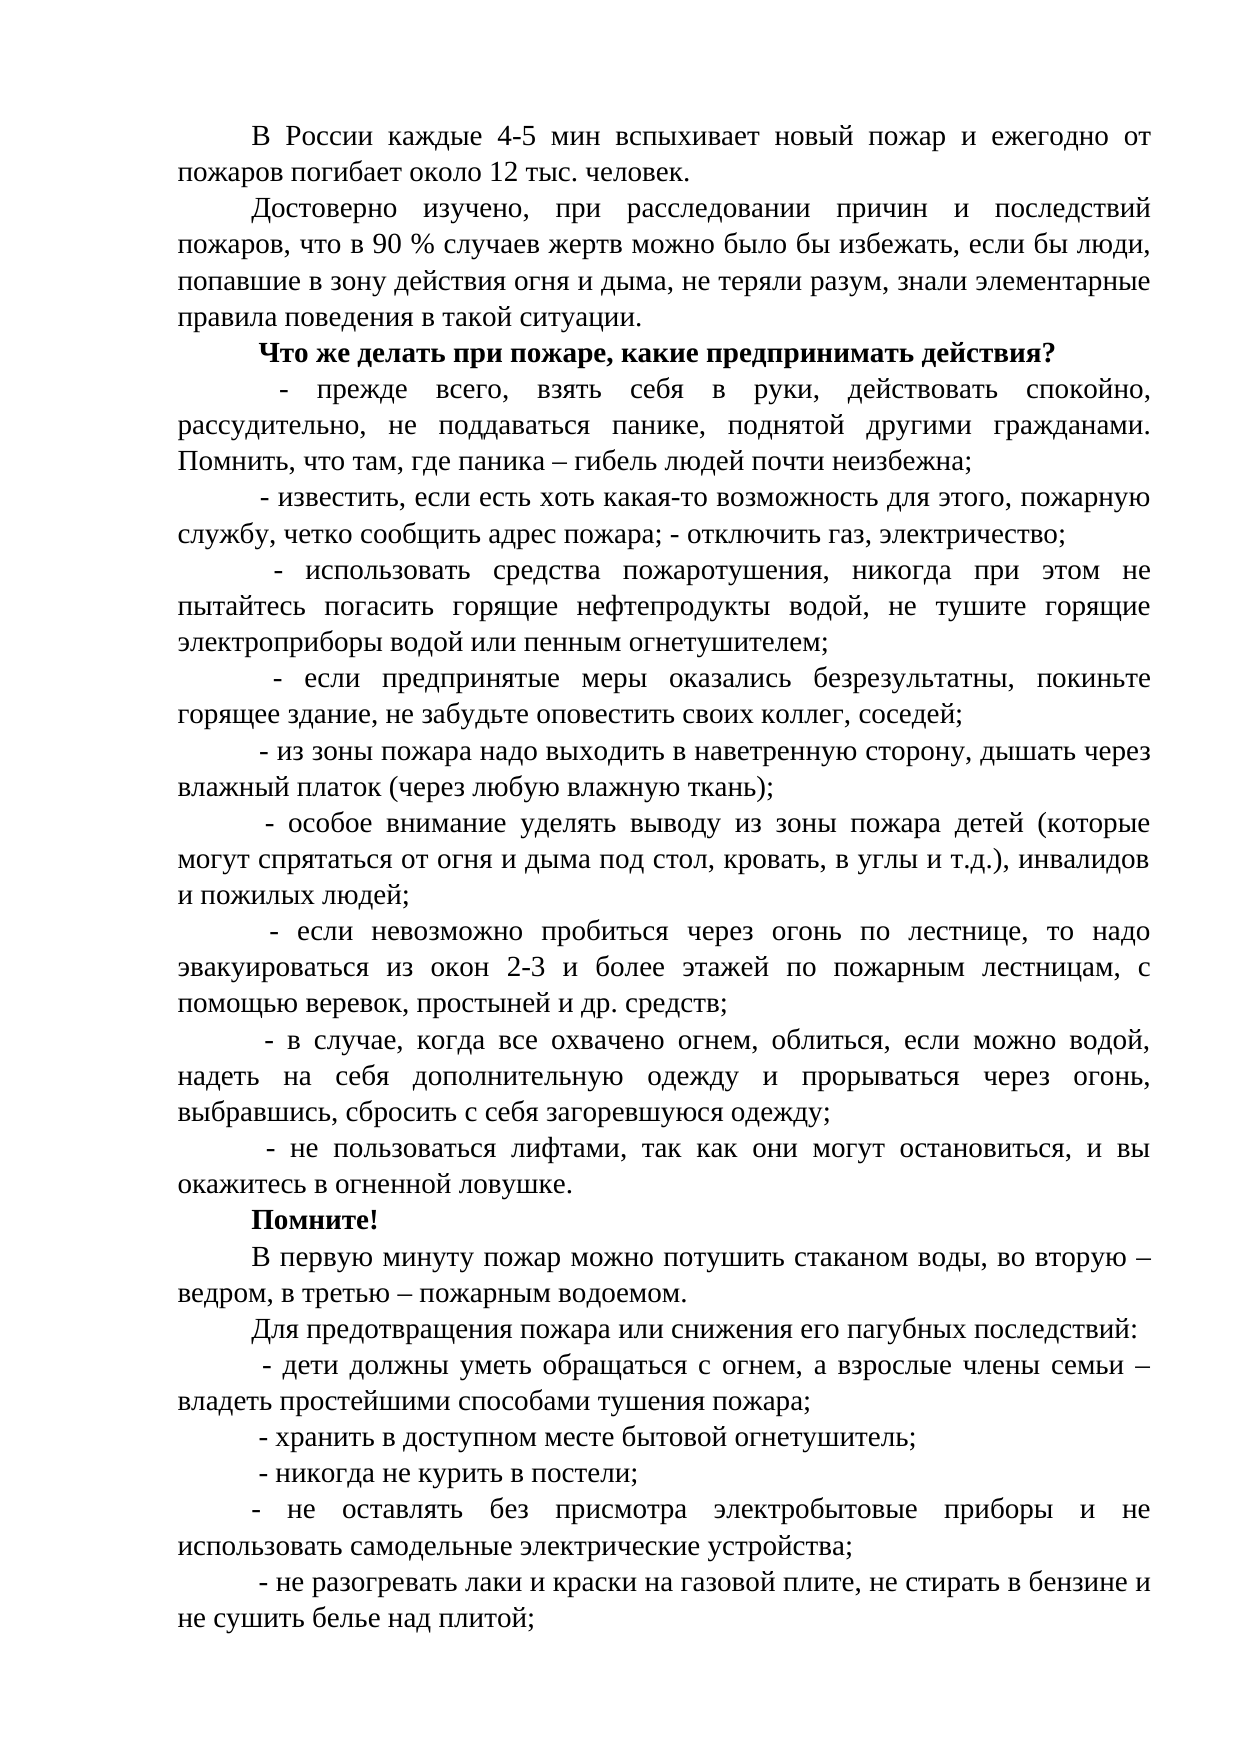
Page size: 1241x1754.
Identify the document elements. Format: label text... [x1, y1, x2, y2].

text - если невозможно пробиться через огонь по лестнице, то надо эвакуироваться из окон 2-3 и более этажей по пожарным лестницам, с помощью веревок, простыней и др. средств; [177, 913, 1152, 1019]
text - не оставлять без присмотра электробытовые приборы и не использовать самодельные электрические устройства; [177, 1492, 1152, 1561]
text - если предпринятые меры оказались безрезультатны, покиньте горящее здание, не забудьте оповестить своих коллег, соседей; [177, 660, 1152, 730]
text - не пользоваться лифтами, так как они могут остановиться, и вы окажитесь в огненной ловушке. [177, 1130, 1152, 1200]
text - в случае, когда все охвачено огнем, облиться, если можно водой, надеть на себя дополнительную одежду и прорываться через огонь, выбравшись, сбросить с себя загоревшуюся одежду; [177, 1022, 1152, 1128]
text В первую минуту пожар можно потушить стаканом воды, во вторую – ведром, в третью – пожарным водоемом. [177, 1239, 1152, 1308]
text Достоверно изучено, при расследовании причин и последствий пожаров, что в 90 % случаев жертв можно было бы избежать, если бы люди, попавшие в зону действия огня и дыма, не теряли разум, знали элементарные правила поведения в такой ситуации. [177, 190, 1152, 332]
text Помните! [177, 1202, 1152, 1236]
text - никогда не курить в постели; [177, 1456, 1152, 1489]
text Для предотвращения пожара или снижения его пагубных последствий: [177, 1311, 1152, 1344]
text - прежде всего, взять себя в руки, действовать спокойно, рассудительно, не поддаваться панике, поднятой другими гражданами. Помнить, что там, где паника – гибель людей почти неизбежна; [177, 371, 1152, 477]
text Что же делать при пожаре, какие предпринимать действия? [177, 335, 1152, 368]
text - не разогревать лаки и краски на газовой плите, не стирать в бензине и не сушить белье над плитой; [177, 1564, 1152, 1634]
text - из зоны пожара надо выходить в наветренную сторону, дышать через влажный платок (через любую влажную ткань); [177, 733, 1152, 802]
text - хранить в доступном месте бытовой огнетушитель; [177, 1419, 1152, 1453]
text - известить, если есть хоть какая-то возможность для этого, пожарную службу, четко сообщить адрес пожара; - отключить газ, электричество; [177, 479, 1152, 549]
text - использовать средства пожаротушения, никогда при этом не пытайтесь погасить горящие нефтепродукты водой, не тушите горящие электроприборы водой или пенным огнетушителем; [177, 552, 1152, 658]
text - дети должны уметь обращаться с огнем, а взрослые члены семьи – владеть простейшими способами тушения пожара; [177, 1347, 1152, 1417]
text - особое внимание уделять выводу из зоны пожара детей (которые могут спрятаться от огня и дыма под стол, кровать, в углы и т.д.), инвалидов и пожилых людей; [177, 805, 1152, 911]
text В России каждые 4-5 мин вспыхивает новый пожар и ежегодно от пожаров погибает около 12 тыс. человек. [177, 118, 1152, 188]
